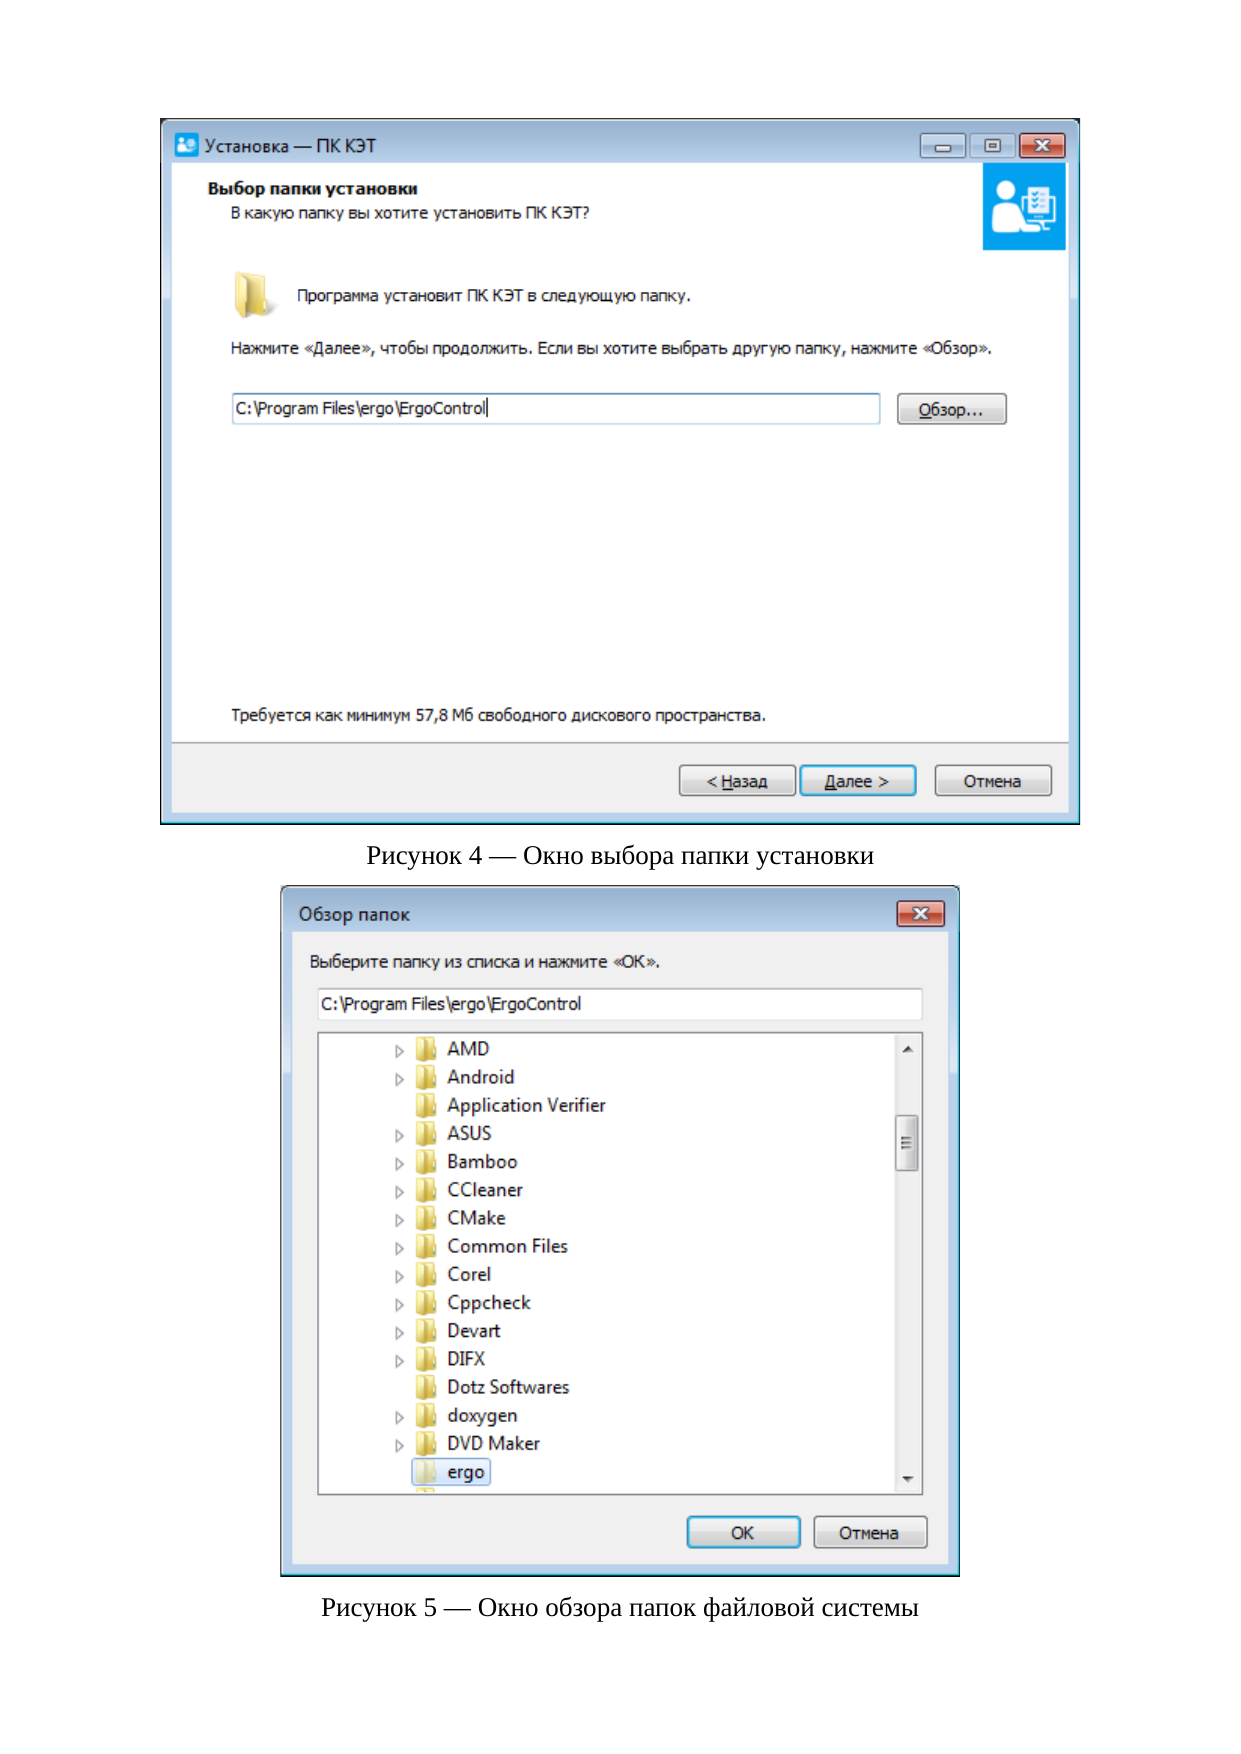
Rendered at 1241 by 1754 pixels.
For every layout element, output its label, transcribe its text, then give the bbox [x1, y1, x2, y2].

picture [280, 885, 960, 1577]
picture [160, 118, 1081, 825]
text Рисунок 5 — Окно обзора папок файловой системы [118, 1591, 1122, 1622]
text Рисунок 4 — Окно выбора папки установки [118, 839, 1122, 870]
